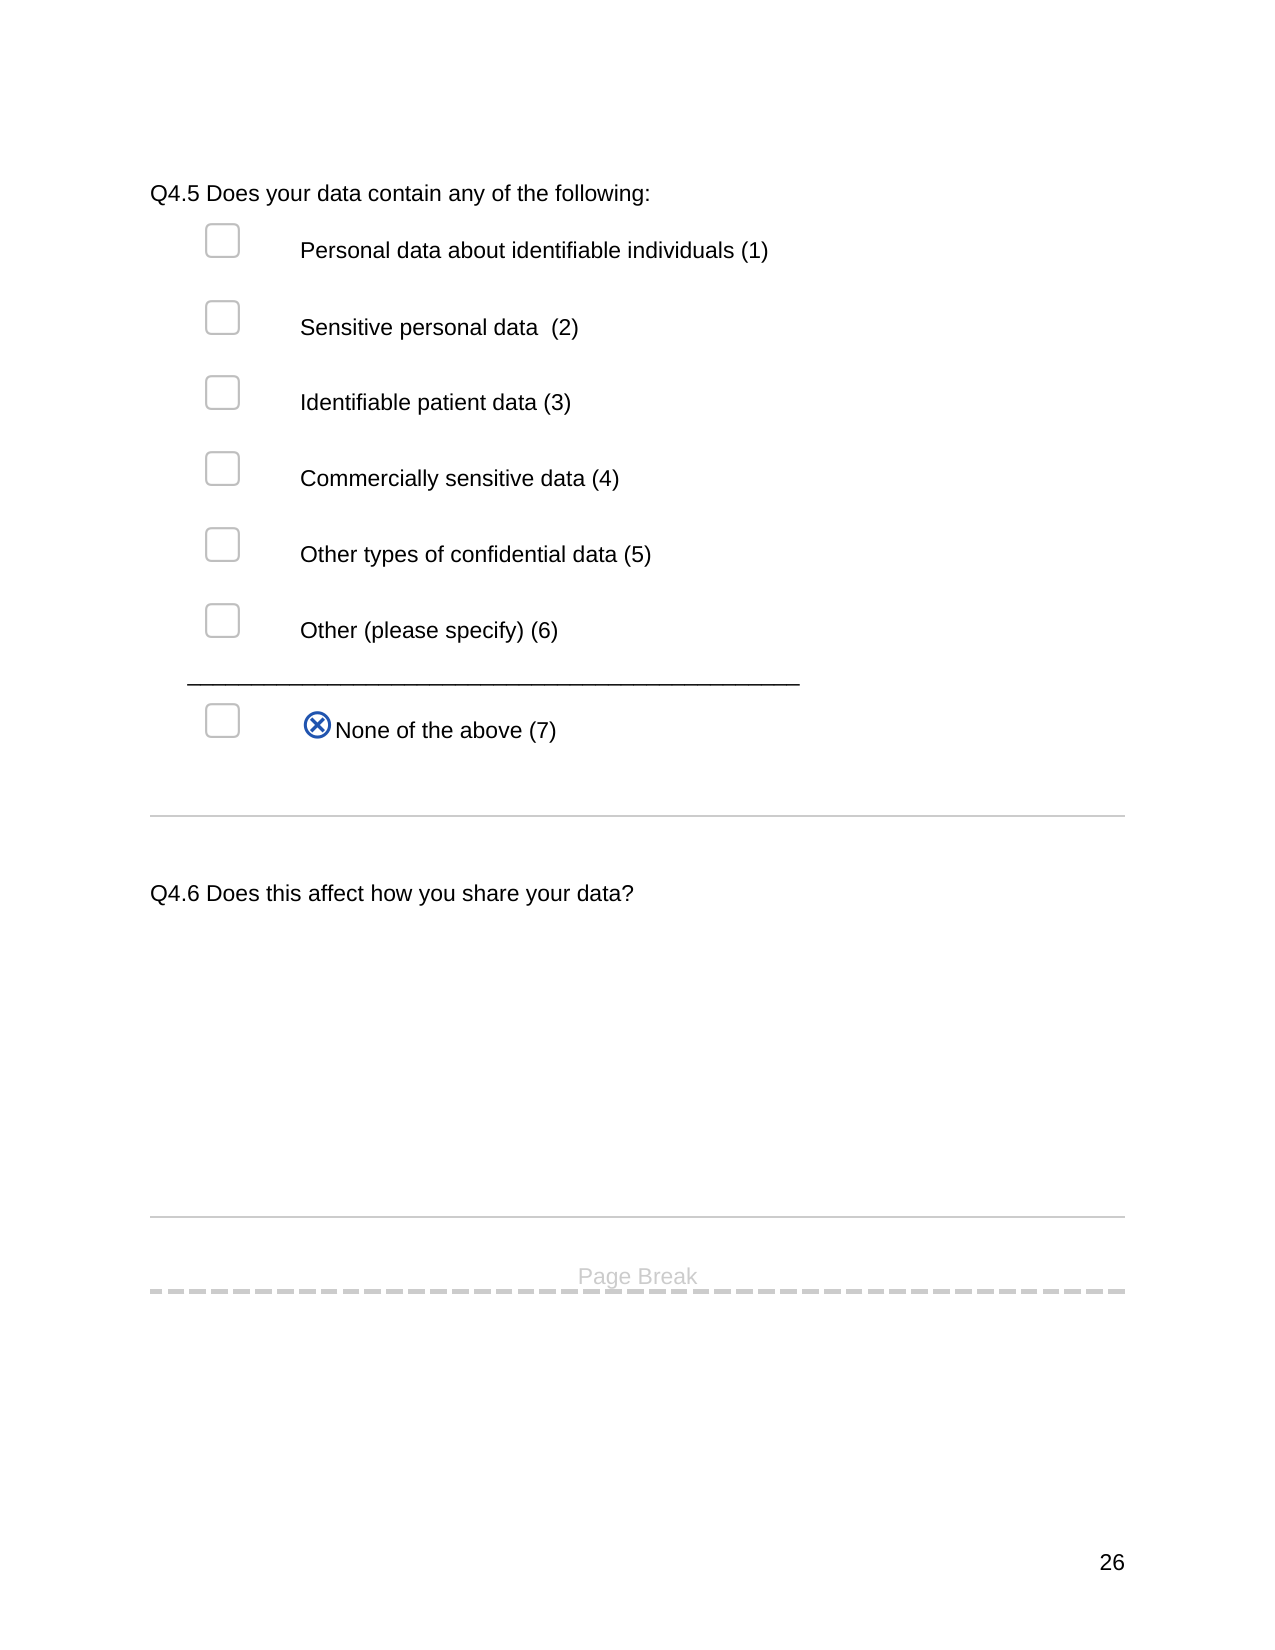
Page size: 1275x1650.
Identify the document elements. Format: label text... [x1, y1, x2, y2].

list Other types of confidential data (5) [187, 514, 1125, 580]
list Sensitive personal data (2) [187, 286, 1125, 352]
text Q4.5 Does your data contain any of the following: [150, 180, 1125, 207]
list Other (please specify) (6) ________________________________________________ [187, 590, 1125, 686]
text Page Break [150, 1263, 1125, 1294]
list Personal data about identifiable individuals (1) [187, 210, 1125, 276]
list ⊗None of the above (7) [187, 690, 1125, 756]
text Q4.6 Does this affect how you share your data? [150, 880, 1125, 906]
list Commercially sensitive data (4) [187, 438, 1125, 504]
list Identifiable patient data (3) [187, 362, 1125, 428]
